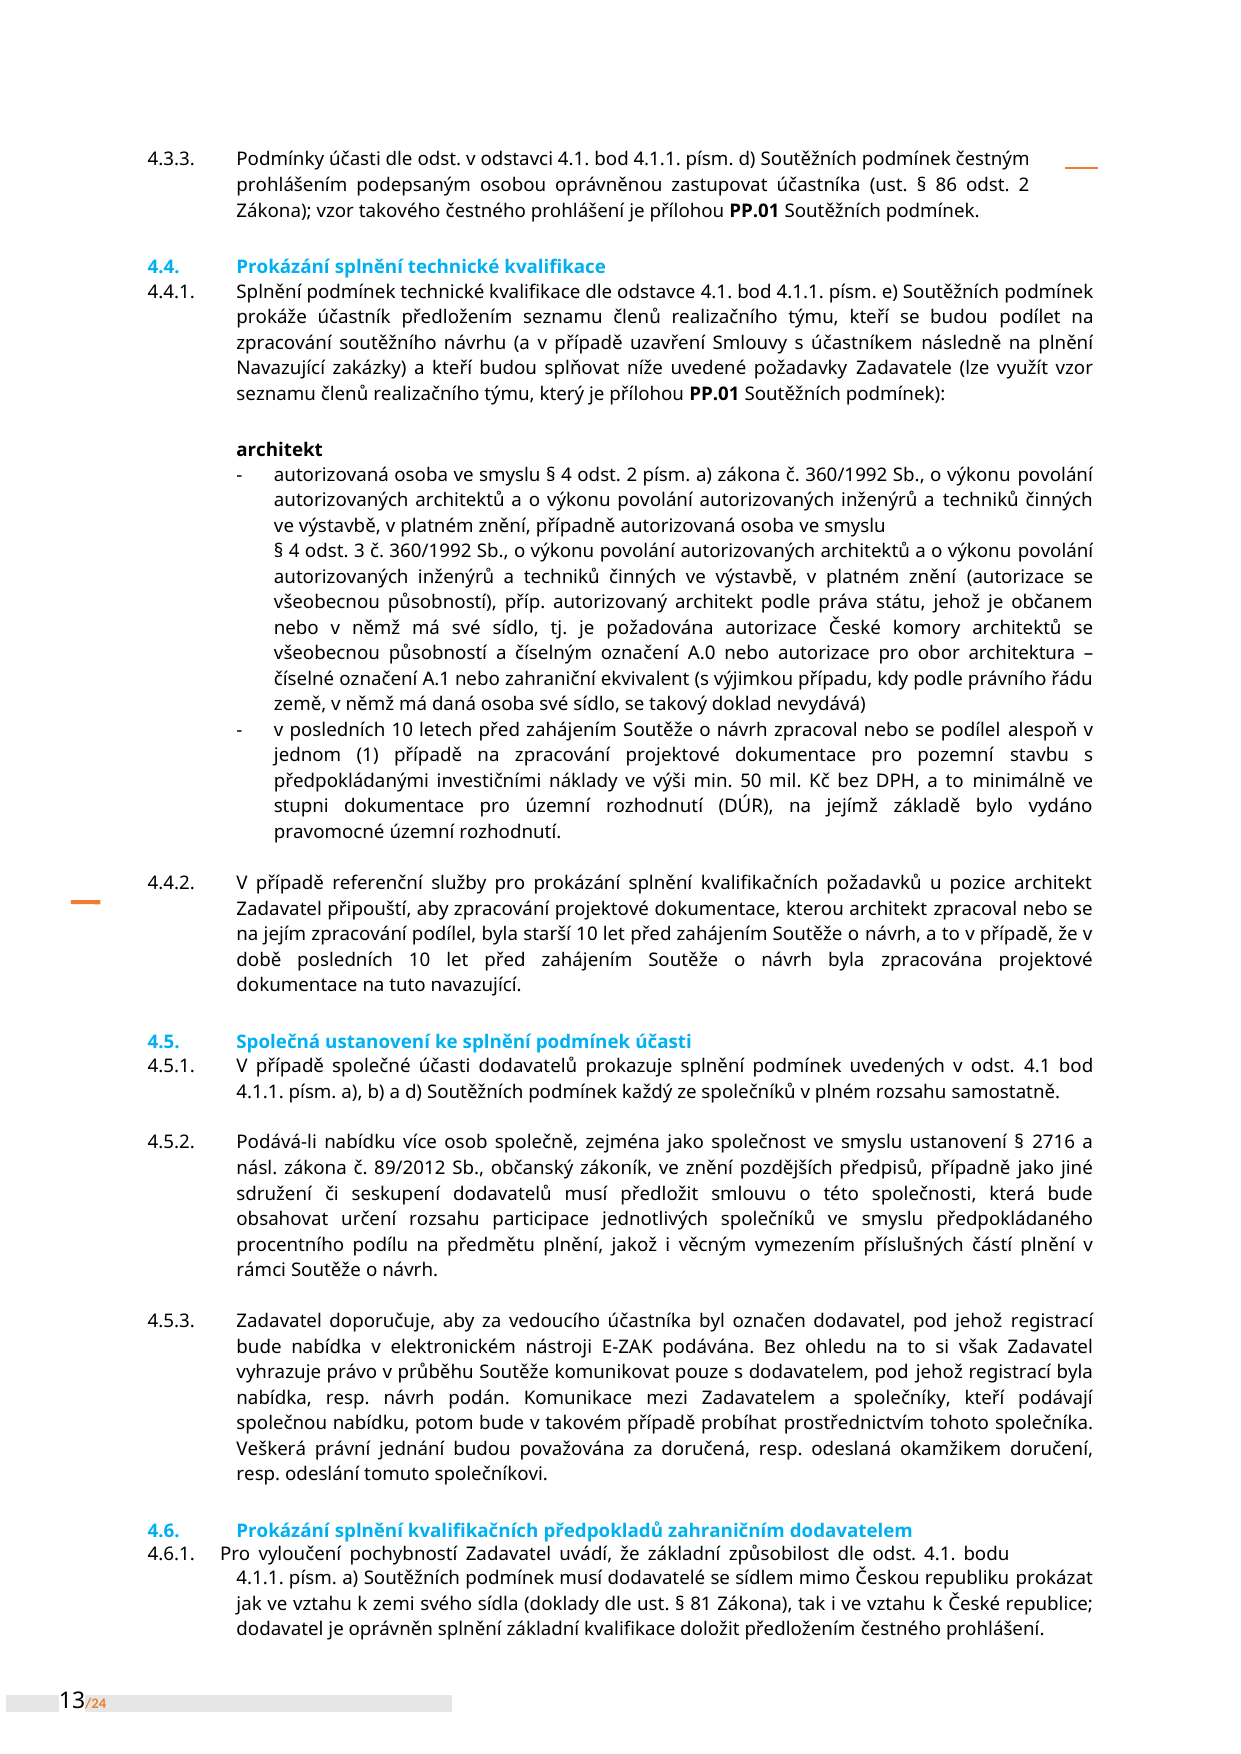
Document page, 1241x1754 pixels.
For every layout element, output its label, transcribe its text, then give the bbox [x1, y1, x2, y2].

text architekt [236, 438, 1186, 461]
list Prokázání splnění technické kvalifikace [147, 255, 1186, 278]
text 4.6.1. Pro vyloučení pochybností Zadavatel uvádí, že základní způsobilost dle odst. 4.1. bodu [147, 1542, 1186, 1564]
list Prokázání splnění kvalifikačních předpokladů zahraničním dodavatelem [147, 1519, 1186, 1542]
list V případě společné účasti dodavatelů prokazuje splnění podmínek uvedených v odst. 4.1 bod 4.1.1. písm. a), b) a d) Soutěžních podmínek každý ze společníků v plném rozsahu samostatně. [147, 1053, 1093, 1104]
text 4.1.1. písm. a) Soutěžních podmínek musí dodavatelé se sídlem mimo Českou republiku prokázat jak ve vztahu k zemi svého sídla (doklady dle ust. § 81 Zákona), tak i ve vztahu k České republice; dodavatel je oprávněn splnění základní kvalifikace doložit předložením čestného prohlášení. [236, 1564, 1093, 1641]
list v posledních 10 letech před zahájením Soutěže o návrh zpracoval nebo se podílel alespoň v jednom (1) případě na zpracování projektové dokumentace pro pozemní stavbu s předpokládanými investičními náklady ve výši min. 50 mil. Kč bez DPH, a to minimálně ve stupni dokumentace pro územní rozhodnutí (DÚR), na jejímž základě bylo vydáno pravomocné územní rozhodnutí. [236, 716, 1093, 844]
list Podává-li nabídku více osob společně, zejména jako společnost ve smyslu ustanovení § 2716 a násl. zákona č. 89/2012 Sb., občanský zákoník, ve znění pozdějších předpisů, případně jako jiné sdružení či seskupení dodavatelů musí předložit smlouvu o této společnosti, která bude obsahovat určení rozsahu participace jednotlivých společníků ve smyslu předpokládaného procentního podílu na předmětu plnění, jakož i věcným vymezením příslušných částí plnění v rámci Soutěže o návrh. [147, 1129, 1093, 1282]
list Zadavatel doporučuje, aby za vedoucího účastníka byl označen dodavatel, pod jehož registrací bude nabídka v elektronickém nástroji E-ZAK podávána. Bez ohledu na to si však Zadavatel vyhrazuje právo v průběhu Soutěže komunikovat pouze s dodavatelem, pod jehož registrací byla nabídka, resp. návrh podán. Komunikace mezi Zadavatelem a společníky, kteří podávají společnou nabídku, potom bude v takovém případě probíhat prostřednictvím tohoto společníka. Veškerá právní jednání budou považována za doručená, resp. odeslaná okamžikem doručení, resp. odeslání tomuto společníkovi. [147, 1307, 1093, 1486]
list Společná ustanovení ke splnění podmínek účasti [147, 1030, 1186, 1053]
text prohlášením podepsaným osobou oprávněnou zastupovat účastníka (ust. § 86 odst. 2 Zákona); vzor takového čestného prohlášení je přílohou PP.01 Soutěžních podmínek. [236, 171, 1093, 222]
list Podmínky účasti dle odst. v odstavci 4.1. bod 4.1.1. písm. d) Soutěžních podmínek čestným [147, 146, 1186, 171]
list autorizovaná osoba ve smyslu § 4 odst. 2 písm. a) zákona č. 360/1992 Sb., o výkonu povolání autorizovaných architektů a o výkonu povolání autorizovaných inženýrů a techniků činných ve výstavbě, v platném znění, případně autorizovaná osoba ve smyslu [236, 461, 1093, 537]
text § 4 odst. 3 č. 360/1992 Sb., o výkonu povolání autorizovaných architektů a o výkonu povolání autorizovaných inženýrů a techniků činných ve výstavbě, v platném znění (autorizace se všeobecnou působností), příp. autorizovaný architekt podle práva státu, jehož je občanem nebo v němž má své sídlo, tj. je požadována autorizace České komory architektů se všeobecnou působností a číselným označení A.0 nebo autorizace pro obor architektura – číselné označení A.1 nebo zahraniční ekvivalent (s výjimkou případu, kdy podle právního řádu země, v němž má daná osoba své sídlo, se takový doklad nevydává) [274, 537, 1093, 716]
list Splnění podmínek technické kvalifikace dle odstavce 4.1. bod 4.1.1. písm. e) Soutěžních podmínek prokáže účastník předložením seznamu členů realizačního týmu, kteří se budou podílet na zpracování soutěžního návrhu (a v případě uzavření Smlouvy s účastníkem následně na plnění Navazující zakázky) a kteří budou splňovat níže uvedené požadavky Zadavatele (lze využít vzor seznamu členů realizačního týmu, který je přílohou PP.01 Soutěžních podmínek): [147, 278, 1093, 406]
list V případě referenční služby pro prokázání splnění kvalifikačních požadavků u pozice architekt Zadavatel připouští, aby zpracování projektové dokumentace, kterou architekt zpracoval nebo se na jejím zpracování podílel, byla starší 10 let před zahájením Soutěže o návrh, a to v případě, že v době posledních 10 let před zahájením Soutěže o návrh byla zpracována projektové dokumentace na tuto navazující. [147, 869, 1092, 997]
